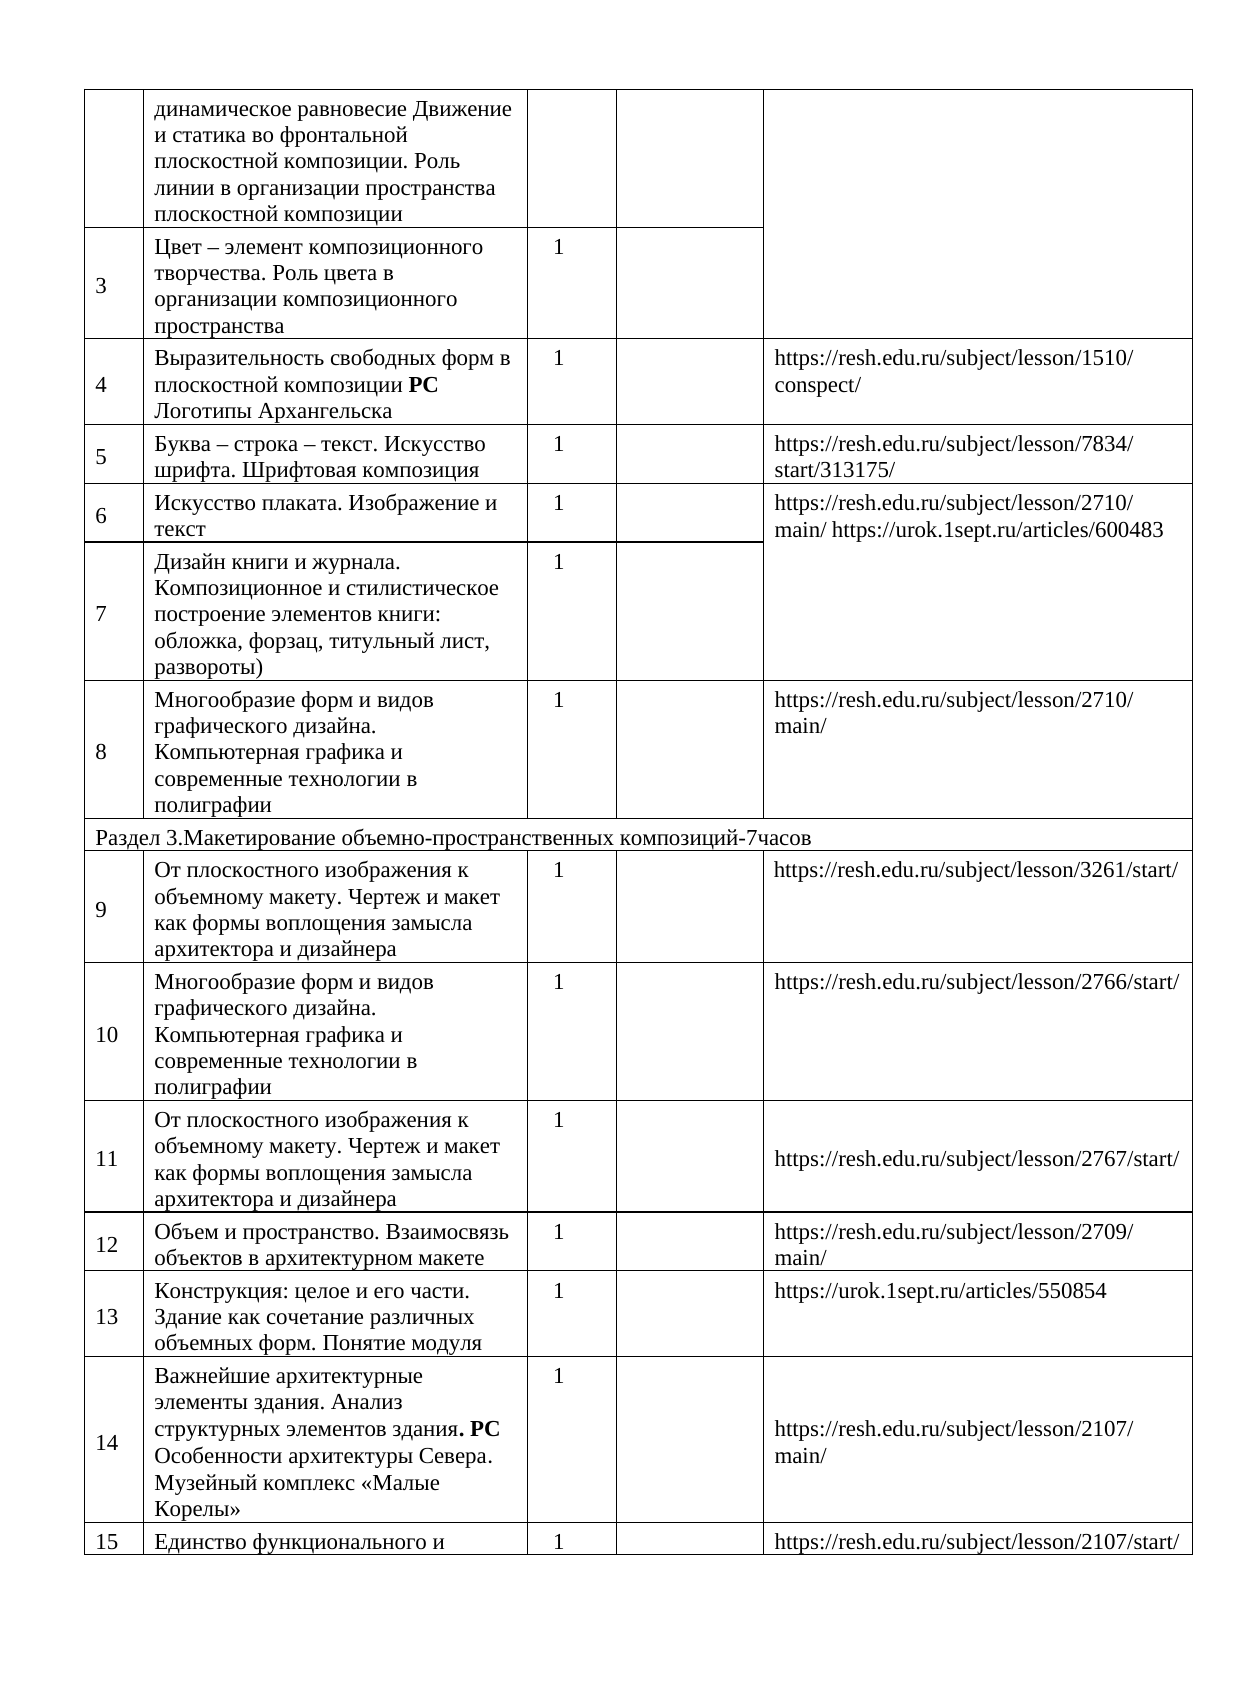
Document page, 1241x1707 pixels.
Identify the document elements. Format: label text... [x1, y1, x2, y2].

table_cell Раздел 3.Макетирование объемно-пространственных композиций-7часов [85, 819, 1192, 850]
table_cell 1 [528, 90, 616, 227]
table_cell 1 [528, 1213, 616, 1270]
table_cell Конструкция: целое и его части. Здание как сочетание различных объемных форм. Понятие модуля [144, 1271, 527, 1356]
table_cell [617, 851, 763, 962]
table_cell 1 [528, 1357, 616, 1522]
table_cell От плоскостного изображения к объемному макету. Чертеж и макет как формы воплощения замысла архитектора и дизайнера [144, 851, 527, 962]
table_cell 15 [85, 1523, 143, 1554]
table_cell https://resh.edu.ru/subject/lesson/2709/main/ [764, 1213, 1192, 1270]
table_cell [764, 90, 1192, 338]
table_cell Искусство плаката. Изображение и текст [144, 484, 527, 541]
table_cell [617, 1213, 763, 1270]
table_cell https://resh.edu.ru/subject/lesson/2767/start/ [764, 1101, 1192, 1211]
table_cell [617, 543, 763, 679]
table_cell 1 [528, 1271, 616, 1356]
table_cell [617, 1101, 763, 1211]
table_cell 13 [85, 1271, 143, 1356]
table_cell [617, 484, 763, 541]
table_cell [764, 1523, 1192, 1554]
table_cell Многообразие форм и видов графического дизайна. Компьютерная графика и современные технологии в полиграфии [144, 681, 527, 817]
table_cell 1 [528, 484, 616, 541]
table_cell [617, 1271, 763, 1356]
table_cell 1 [528, 339, 616, 423]
table_cell 4 [85, 339, 143, 423]
table_cell [617, 425, 763, 482]
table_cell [144, 90, 527, 227]
table_cell https://urok.1sept.ru/articles/550854 [764, 1271, 1192, 1356]
table_cell 1 [528, 228, 616, 338]
table_cell [617, 681, 763, 817]
table_cell [617, 1357, 763, 1522]
table_cell 1 [528, 851, 616, 962]
table_cell [617, 90, 763, 227]
table_cell 6 [85, 484, 143, 541]
table_cell Цвет – элемент композиционного творчества. Роль цвета в организации композиционного пространства [144, 228, 527, 338]
table_cell https://resh.edu.ru/subject/lesson/2766/start/ [764, 963, 1192, 1100]
table_cell 9 [85, 851, 143, 962]
table_cell Многообразие форм и видов графического дизайна. Компьютерная графика и современные технологии в полиграфии [144, 963, 527, 1100]
table_cell Выразительность свободных форм в плоскостной композиции РС Логотипы Архангельска [144, 339, 527, 423]
table_cell 14 [85, 1357, 143, 1522]
table_cell https://resh.edu.ru/subject/lesson/2107/main/ [764, 1357, 1192, 1522]
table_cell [144, 1523, 527, 1554]
table_cell Буква – строка – текст. Искусство шрифта. Шрифтовая композиция [144, 425, 527, 482]
table_cell [617, 339, 763, 423]
table_cell Объем и пространство. Взаимосвязь объектов в архитектурном макете [144, 1213, 527, 1270]
table_cell От плоскостного изображения к объемному макету. Чертеж и макет как формы воплощения замысла архитектора и дизайнера [144, 1101, 527, 1211]
table_cell 1 [528, 963, 616, 1100]
table_cell 11 [85, 1101, 143, 1211]
table_cell 1 [528, 1101, 616, 1211]
table_cell 5 [85, 425, 143, 482]
table_cell 12 [85, 1213, 143, 1270]
table_cell https://resh.edu.ru/subject/lesson/3261/start/ [764, 851, 1192, 962]
table_cell [617, 1523, 763, 1554]
table_cell https://resh.edu.ru/subject/lesson/2710/main/ https://urok.1sept.ru/articles/600483 [764, 484, 1192, 679]
table_cell 1 [528, 681, 616, 817]
table_cell https://resh.edu.ru/subject/lesson/1510/conspect/ [764, 339, 1192, 423]
table_cell [617, 963, 763, 1100]
table_cell 2 [85, 90, 143, 227]
table_cell [617, 228, 763, 338]
table_cell Дизайн книги и журнала. Композиционное и стилистическое построение элементов книги: обложка, форзац, титульный лист, развороты) [144, 543, 527, 679]
table_cell Важнейшие архитектурные элементы здания. Анализ структурных элементов здания. РС Особенности архитектуры Севера. Музейный комплекс «Малые Корелы» [144, 1357, 527, 1522]
table_cell https://resh.edu.ru/subject/lesson/2710/main/ [764, 681, 1192, 817]
table_cell 1 [528, 425, 616, 482]
table_cell 8 [85, 681, 143, 817]
table_cell 1 [528, 543, 616, 679]
table_cell 7 [85, 543, 143, 679]
table_cell 10 [85, 963, 143, 1100]
table_cell 1 [528, 1523, 616, 1554]
table_cell 3 [85, 228, 143, 338]
table_cell https://resh.edu.ru/subject/lesson/7834/start/313175/ [764, 425, 1192, 482]
